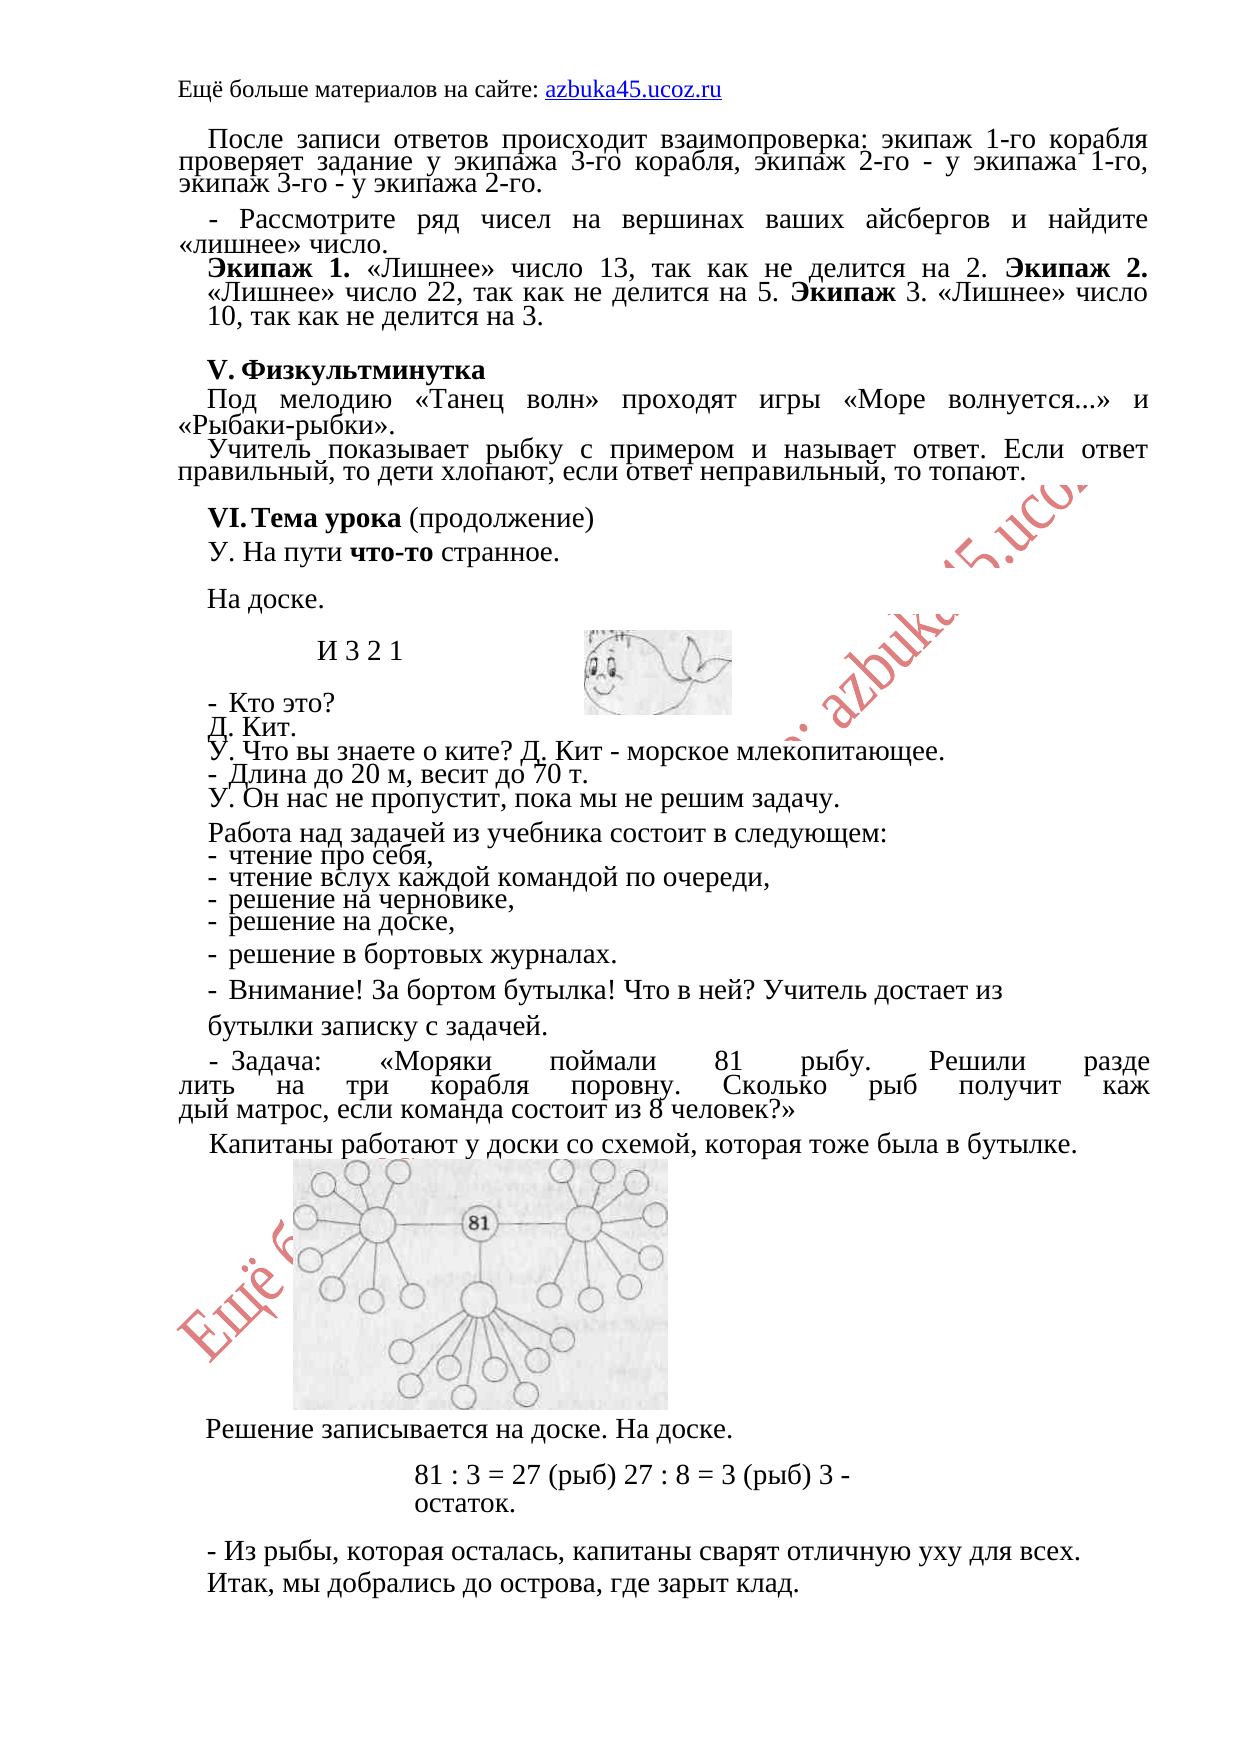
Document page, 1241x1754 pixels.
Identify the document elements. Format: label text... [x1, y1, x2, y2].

text VI. Тема урока (продолжение) У. На пути что-то странное. [207, 501, 922, 568]
text - Из рыбы, которая осталась, капитаны сварят отличную уху для всех. [177, 1539, 1147, 1565]
text У. Что вы знаете о ките? Д. Кит - морское млекопитающее. [207, 741, 527, 765]
text Работа над задачей из учебника состоит в следующем: [208, 825, 1152, 847]
text - Задача: «Моряки поймали 81 рыбу. Решили разде лить на три корабля поровну. Сколько рыб получит каж дый матрос, если команда состоит из 8 человек?» [179, 1052, 1151, 1123]
list Внимание! За бортом бутылка! Что в ней? Учитель достает из бутылки записку с задачей. [207, 971, 1060, 1042]
picture [293, 1159, 668, 1410]
text - Длина до , весит до 70 т. У. Он нас не пропустит, пока мы не решим задачу. [207, 765, 1152, 813]
text Решение записывается на доске. На доске. [205, 1415, 900, 1444]
picture [584, 630, 732, 715]
text Под мелодию «Танец волн» проходят игры «Море волнуется...» и «Рыбаки-рыбки». [177, 388, 1149, 440]
list решение на черновике, [207, 891, 1152, 913]
text У. Что вы знаете о ките? Д. Кит - морское млекопитающее. [537, 741, 968, 765]
text После записи ответов происходит взаимопроверка: экипаж 1-го корабля проверяет задание у экипажа 3-го корабля, экипаж 2-го - у экипажа 1-го, экипаж 3-го - у экипажа 2-го. [178, 131, 1149, 197]
text Капитаны работают у доски со схемой, которая тоже была в бутылке. [179, 1136, 1152, 1158]
list решение в бортовых журналах. [207, 935, 1152, 971]
text И 3 2 1 [298, 614, 712, 671]
text - Кто это? Д. Кит. [207, 693, 692, 741]
list решение на доске, [207, 913, 1152, 935]
text Итак, мы добрались до острова, где зарыт клад. [207, 1565, 1152, 1599]
text V. Физкультминутка [207, 352, 1152, 386]
list чтение про себя, [207, 847, 1152, 869]
text - Рассмотрите ряд чисел на вершинах ваших айсбергов и найдите «лишнее» число. [178, 209, 1148, 258]
text 81 : 3 = 27 (рыб) 27 : 8 = 3 (рыб) 3 - остаток. [414, 1461, 942, 1518]
text Экипаж 1. «Лишнее» число 13, так как не делится на 2. Экипаж 2. «Лишнее» число 22, так как не делится на 5. Экипаж 3. «Лишнее» число 10, так как не делится на 3. [207, 258, 1148, 330]
list чтение вслух каждой командой по очереди, [207, 869, 1152, 891]
text На доске. [207, 581, 1152, 614]
text Учитель показывает рыбку с примером и называет ответ. Если ответ правильный, то дети хлопают, если ответ неправильный, то топают. [177, 441, 1149, 485]
